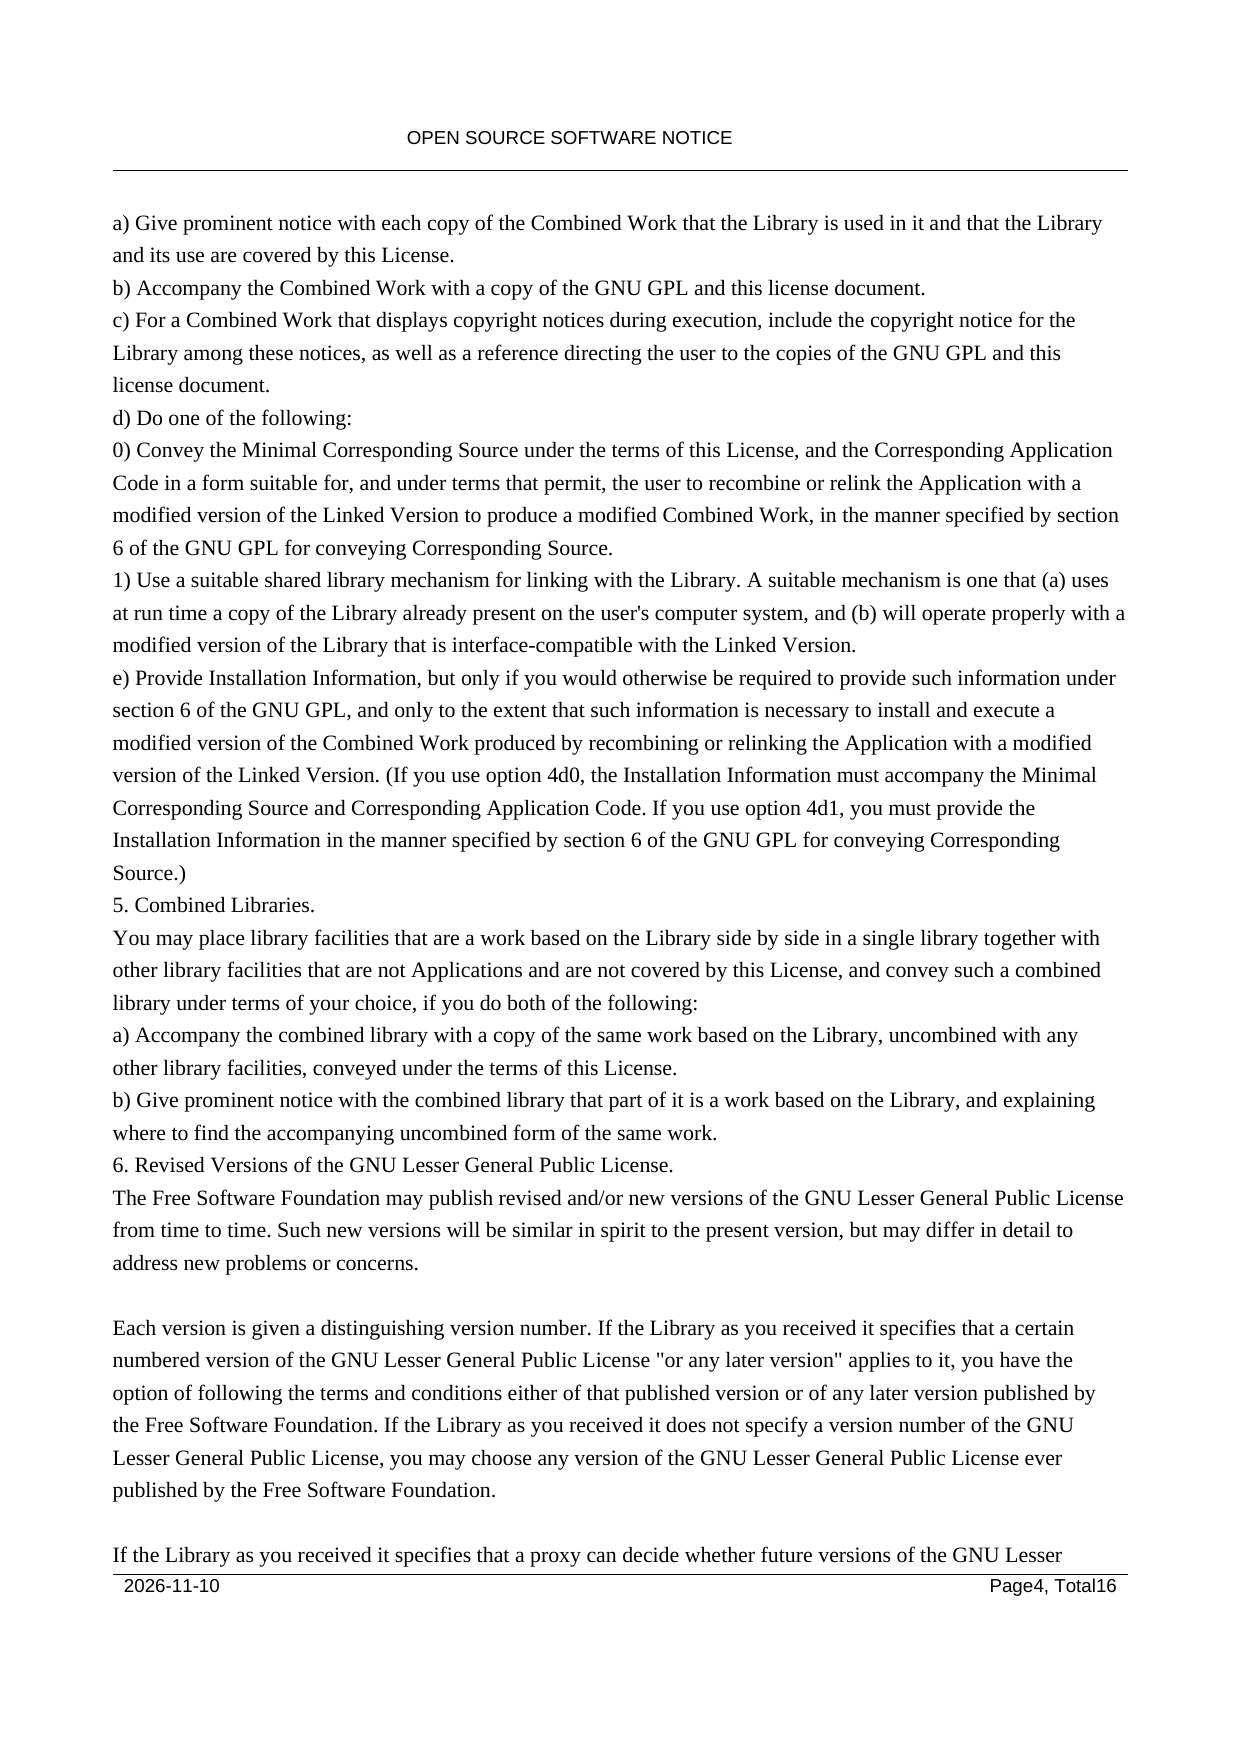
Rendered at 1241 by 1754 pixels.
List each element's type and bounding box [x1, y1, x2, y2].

text [112, 206, 1128, 1571]
